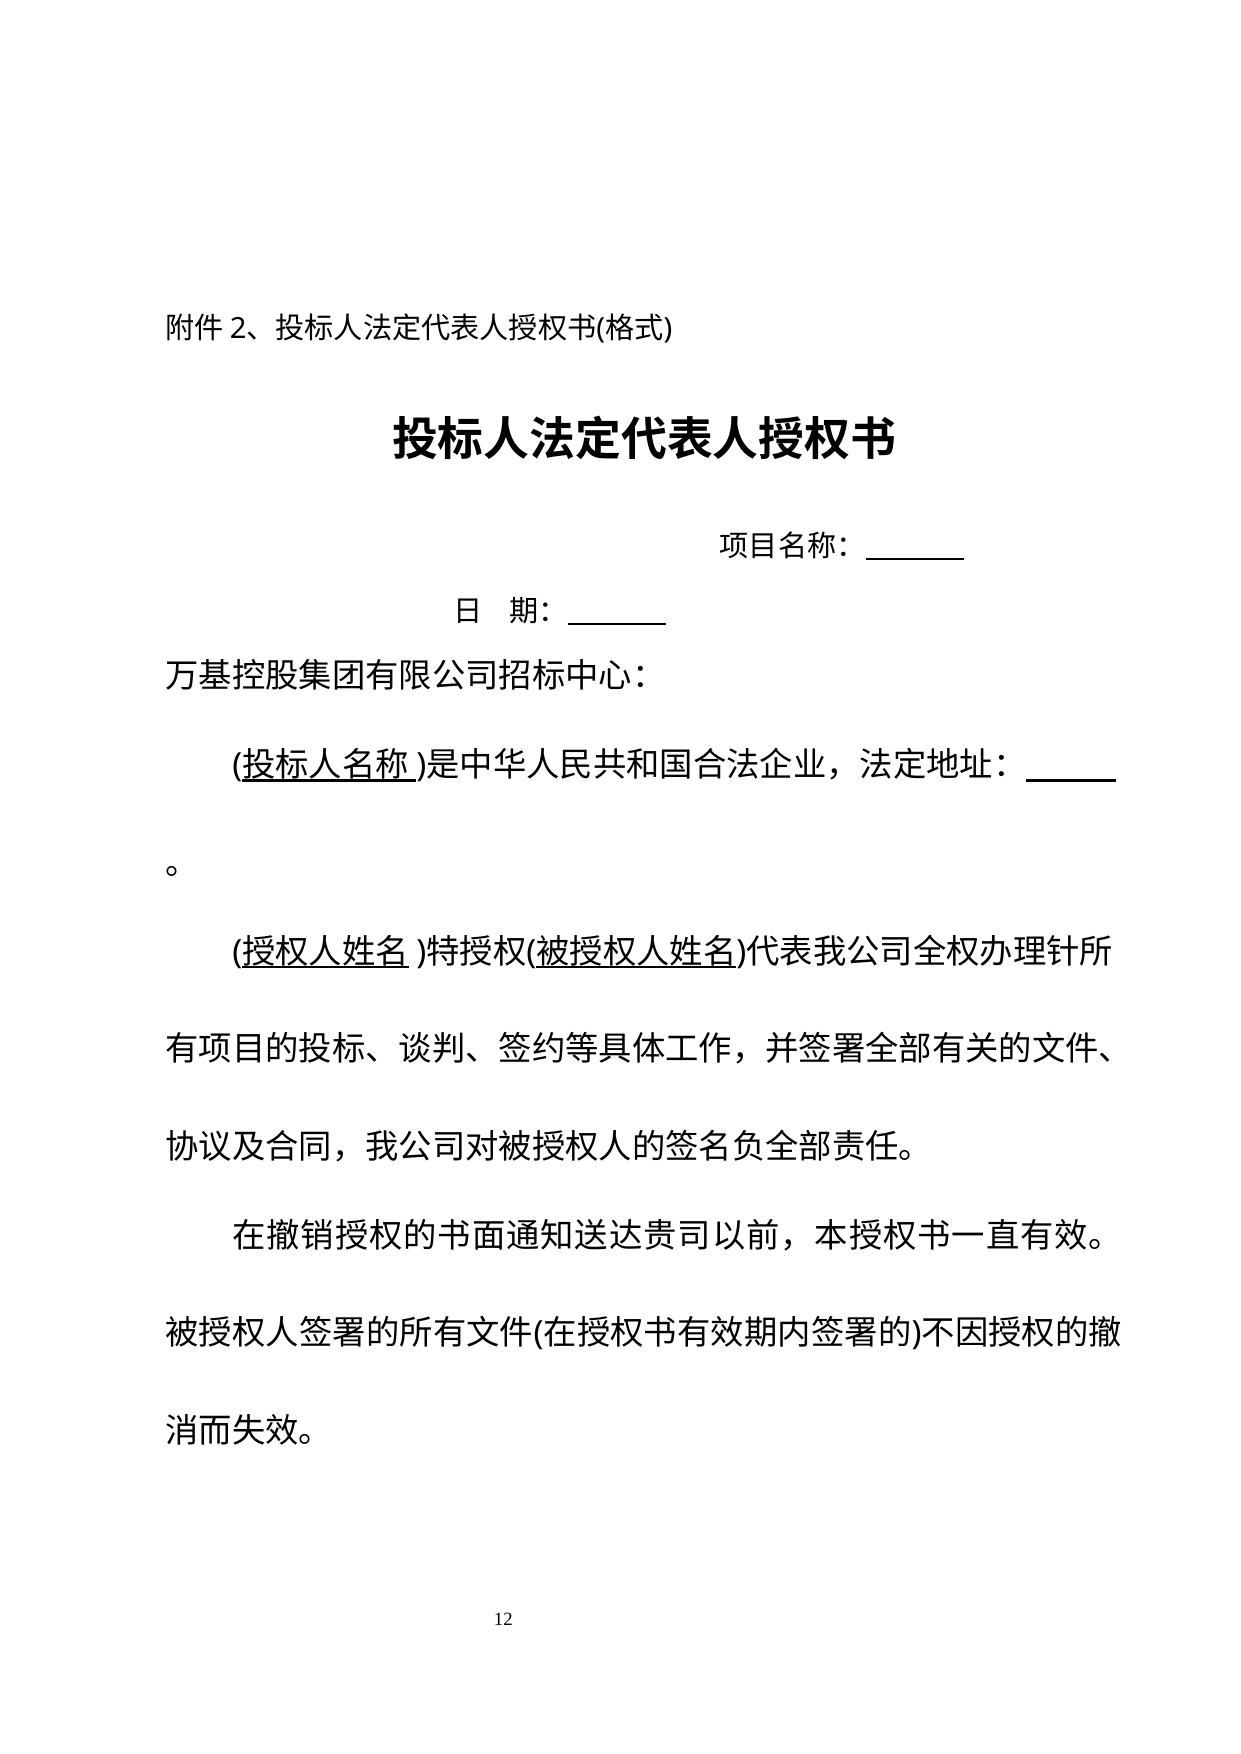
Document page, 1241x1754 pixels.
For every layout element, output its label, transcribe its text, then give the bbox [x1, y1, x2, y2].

text 日 期： [165, 576, 1122, 641]
text 万基控股集团有限公司招标中心： [165, 641, 1122, 706]
text (授权人姓名 )特授权(被授权人姓名)代表我公司全权办理针所有项目的投标、谈判、签约等具体工作，并签署全部有关的文件、协议及合同，我公司对被授权人的签名负全部责任。 [165, 916, 1122, 1176]
text (投标人名称 )是中华人民共和国合法企业，法定地址： 。 [165, 730, 1122, 892]
text 项目名称： [165, 511, 1122, 576]
title 投标人法定代表人授权书 [165, 412, 1122, 466]
text 在撤销授权的书面通知送达贵司以前，本授权书一直有效。被授权人签署的所有文件(在授权书有效期内签署的)不因授权的撤消而失效。 [165, 1200, 1122, 1460]
title 附件2、投标人法定代表人授权书(格式) [165, 304, 1122, 347]
